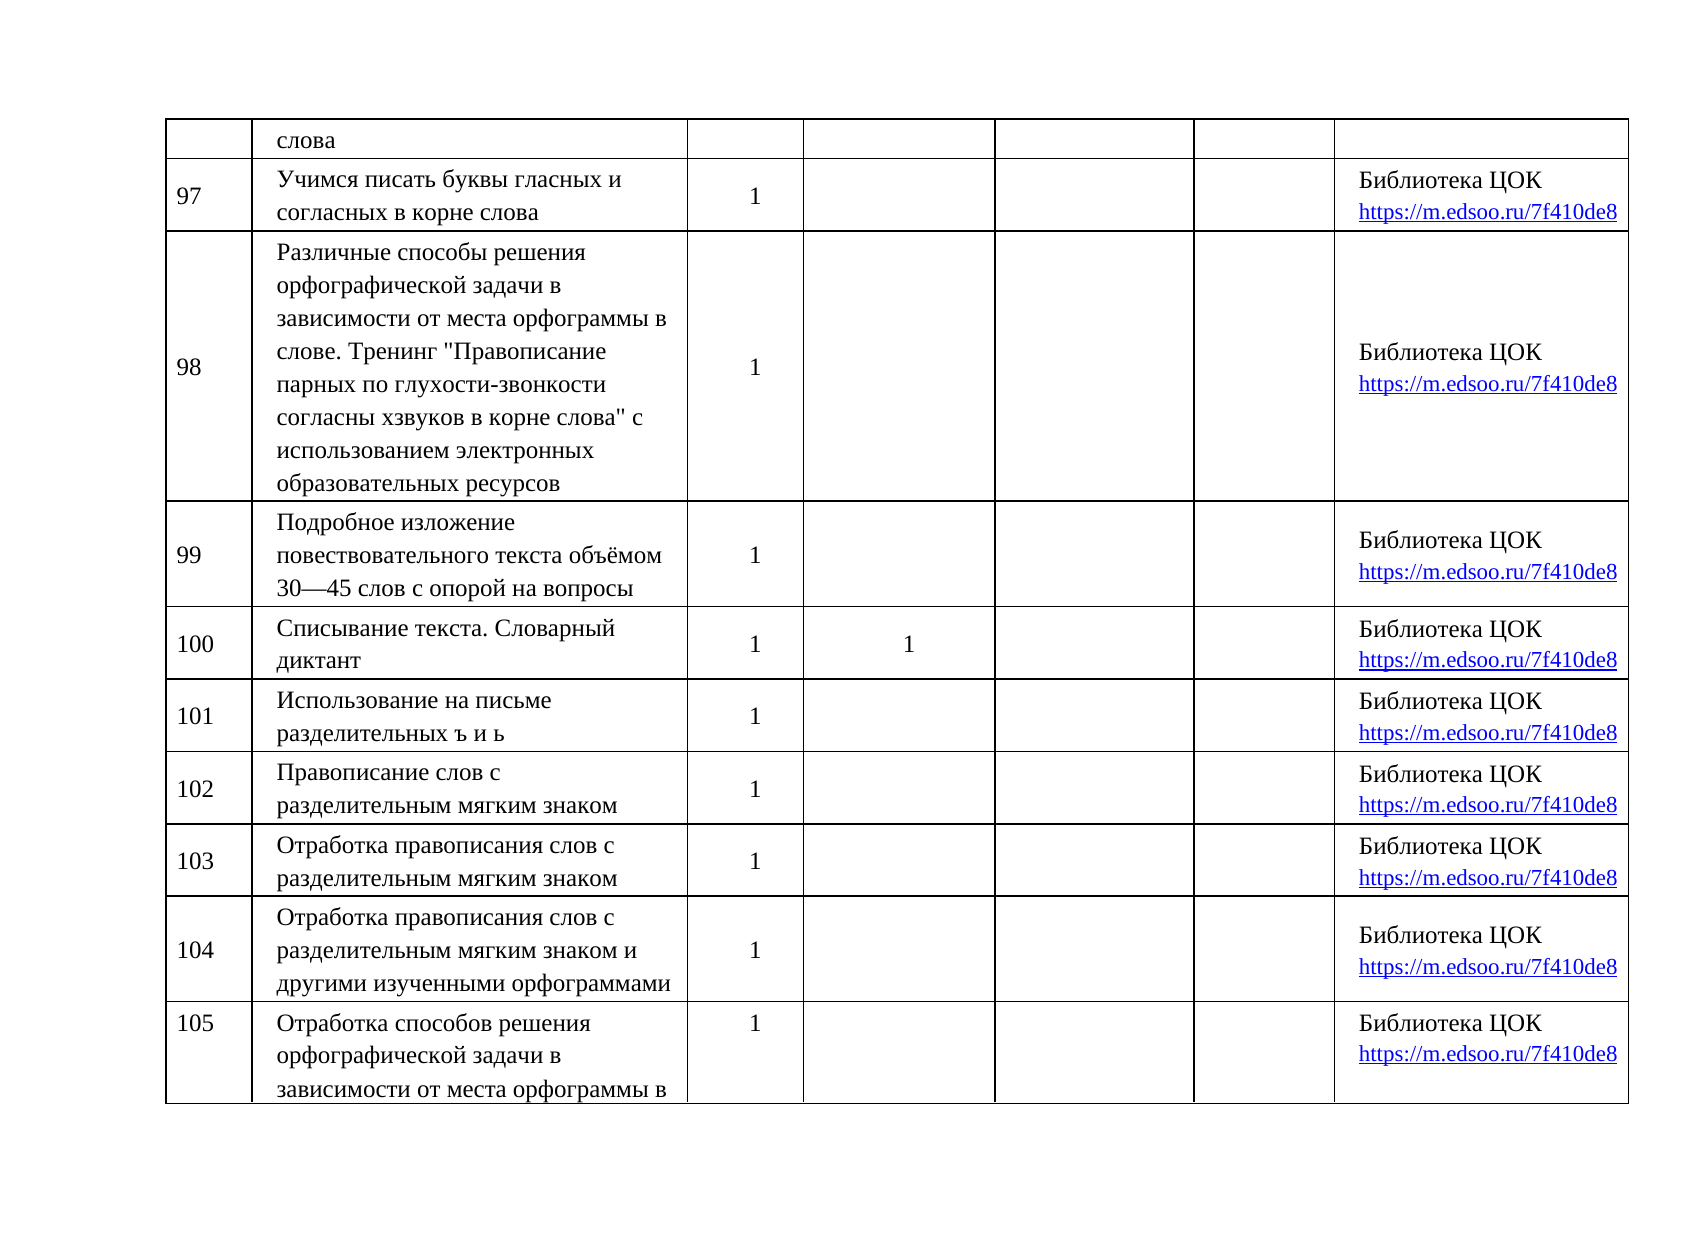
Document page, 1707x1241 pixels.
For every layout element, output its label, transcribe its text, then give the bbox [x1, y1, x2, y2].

table_cell [804, 1002, 994, 1102]
table_cell [996, 897, 1193, 1001]
table_cell [1195, 502, 1334, 606]
table_cell Использование на письме разделительных ъ и ь [253, 680, 687, 751]
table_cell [253, 120, 687, 157]
table_cell [996, 1002, 1193, 1102]
table_cell [1195, 825, 1334, 895]
table_cell [1195, 232, 1334, 500]
table_cell Списывание текста. Словарный диктант [253, 607, 687, 678]
table_cell [804, 232, 994, 500]
table_cell [996, 825, 1193, 895]
table_cell 1 [688, 680, 803, 751]
table_cell [996, 607, 1193, 678]
table_cell 1 [688, 897, 803, 1001]
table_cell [253, 1002, 687, 1102]
table_cell 1 [688, 752, 803, 823]
table_cell [996, 502, 1193, 606]
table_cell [1335, 120, 1628, 157]
table_cell 1 [804, 607, 994, 678]
table_cell 101 [167, 680, 251, 751]
table_cell 100 [167, 607, 251, 678]
table_cell 1 [688, 502, 803, 606]
table_cell 97 [167, 159, 251, 230]
table_cell 102 [167, 752, 251, 823]
table_cell [1195, 607, 1334, 678]
table_cell 103 [167, 825, 251, 895]
table_cell Библиотека ЦОК https://m.edsoo.ru/7f410de8 [1335, 607, 1628, 678]
table_cell [1195, 159, 1334, 230]
table_cell Различные способы решения орфографической задачи в зависимости от места орфограммы в слове. Тренинг "Правописание парных по глухости-звонкости согласны хзвуков в корне слова" с использованием электронных образовательных ресурсов [253, 232, 687, 500]
table_cell Учимся писать буквы гласных и согласных в корне слова [253, 159, 687, 230]
table_cell [804, 897, 994, 1001]
table_cell 1 [688, 1002, 803, 1102]
table_cell [804, 502, 994, 606]
table_cell [1195, 897, 1334, 1001]
table_cell [996, 159, 1193, 230]
table_cell 1 [688, 120, 803, 157]
table_cell 105 [167, 1002, 251, 1102]
table_cell 1 [688, 232, 803, 500]
table_cell Отработка правописания слов с разделительным мягким знаком [253, 825, 687, 895]
table_cell [804, 752, 994, 823]
table_cell [1195, 1002, 1334, 1102]
table_cell Библиотека ЦОК https://m.edsoo.ru/7f410de8 [1335, 232, 1628, 500]
table_cell Библиотека ЦОК https://m.edsoo.ru/7f410de8 [1335, 825, 1628, 895]
table_cell Библиотека ЦОК https://m.edsoo.ru/7f410de8 [1335, 502, 1628, 606]
table_cell Правописание слов с разделительным мягким знаком [253, 752, 687, 823]
table_cell Библиотека ЦОК https://m.edsoo.ru/7f410de8 [1335, 897, 1628, 1001]
table_cell Отработка правописания слов с разделительным мягким знаком и другими изученными орфограммами [253, 897, 687, 1001]
table_cell [804, 825, 994, 895]
table_cell [804, 120, 994, 157]
table_cell 104 [167, 897, 251, 1001]
table_cell [996, 680, 1193, 751]
table_cell [996, 232, 1193, 500]
table_cell Библиотека ЦОК https://m.edsoo.ru/7f410de8 [1335, 752, 1628, 823]
table_cell [1195, 120, 1334, 157]
table_cell [1195, 752, 1334, 823]
table_cell [1195, 680, 1334, 751]
table_cell 96 [167, 120, 251, 157]
table_cell 98 [167, 232, 251, 500]
table_cell [996, 120, 1193, 157]
table_cell 99 [167, 502, 251, 606]
table_cell Библиотека ЦОК https://m.edsoo.ru/7f410de8 [1335, 680, 1628, 751]
table_cell [996, 752, 1193, 823]
table_cell 1 [688, 825, 803, 895]
table_cell 1 [688, 159, 803, 230]
table_cell [804, 680, 994, 751]
table_cell Подробное изложение повествовательного текста объёмом 30—45 слов с опорой на вопросы [253, 502, 687, 606]
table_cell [1335, 1002, 1628, 1102]
table_cell [804, 159, 994, 230]
table_cell 1 [688, 607, 803, 678]
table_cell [1335, 159, 1628, 230]
